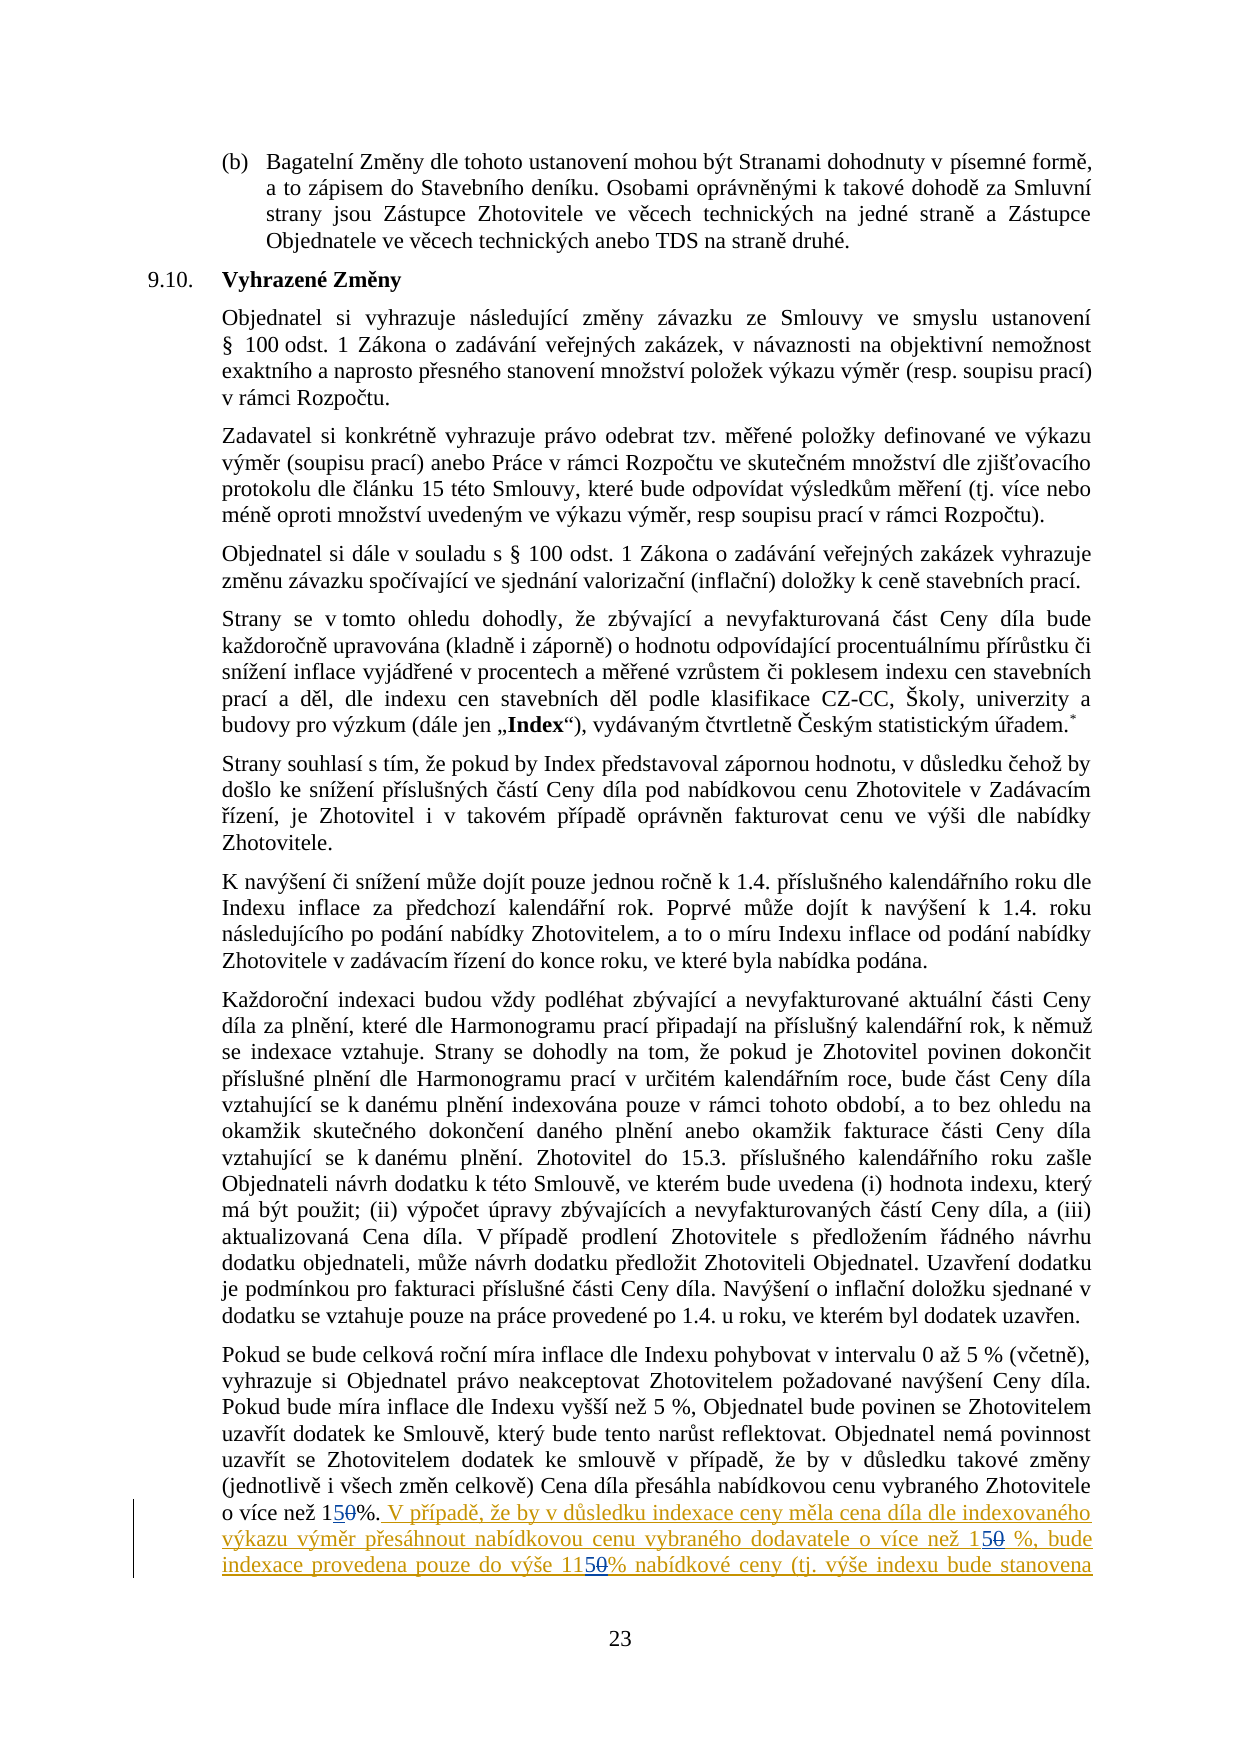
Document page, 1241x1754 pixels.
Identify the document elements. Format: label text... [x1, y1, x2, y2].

subtitle Strany se v tomto ohledu dohodly, že zbývající a nevyfakturovaná část Ceny díla bude každoročně upravována (kladně i záporně) o hodnotu odpovídající procentuálnímu přírůstku či snížení inflace vyjádřené v procentech a měřené vzrůstem či poklesem indexu cen stavebních prací a děl, dle indexu cen stavebních děl podle klasifikace CZ-CC, Školy, univerzity a budovy pro výzkum (dále jen „Index“), vydávaným čtvrtletně Českým statistickým úřadem. [222, 606, 1092, 737]
subtitle Každoroční indexaci budou vždy podléhat zbývající a nevyfakturované aktuální části Ceny díla za plnění, které dle Harmonogramu prací připadají na příslušný kalendářní rok, k němuž se indexace vztahuje. Strany se dohodly na tom, že pokud je Zhotovitel povinen dokončit příslušné plnění dle Harmonogramu prací v určitém kalendářním roce, bude část Ceny díla vztahující se k danému plnění indexována pouze v rámci tohoto období, a to bez ohledu na okamžik skutečného dokončení daného plnění anebo okamžik fakturace části Ceny díla vztahující se k danému plnění. Zhotovitel do 15.3. příslušného kalendářního roku zašle Objednateli návrh dodatku k této Smlouvě, ve kterém bude uvedena (i) hodnota indexu, který má být použit; (ii) výpočet úpravy zbývajících a nevyfakturovaných částí Ceny díla, a (iii) aktualizovaná Cena díla. V případě prodlení Zhotovitele s předložením řádného návrhu dodatku objednateli, může návrh dodatku předložit Zhotoviteli Objednatel. Uzavření dodatku je podmínkou pro fakturaci příslušné části Ceny díla. Navýšení o inflační doložku sjednané v dodatku se vztahuje pouze na práce provedené po 1.4. u roku, ve kterém byl dodatek uzavřen. [222, 986, 1092, 1328]
subtitle Strany souhlasí s tím, že pokud by Index představoval zápornou hodnotu, v důsledku čehož by došlo ke snížení příslušných částí Ceny díla pod nabídkovou cenu Zhotovitele v Zadávacím řízení, je Zhotovitel i v takovém případě oprávněn fakturovat cenu ve výši dle nabídky Zhotovitele. [222, 750, 1092, 855]
subtitle K navýšení či snížení může dojít pouze jednou ročně k 1.4. příslušného kalendářního roku dle Indexu inflace za předchozí kalendářní rok. Poprvé může dojít k navýšení k 1.4. roku následujícího po podání nabídky Zhotovitelem, a to o míru Indexu inflace od podání nabídky Zhotovitele v zadávacím řízení do konce roku, ve které byla nabídka podána. [222, 868, 1092, 973]
subtitle Objednatel si vyhrazuje následující změny závazku ze Smlouvy ve smyslu ustanovení § 100 odst. 1 Zákona o zadávání veřejných zakázek, v návaznosti na objektivní nemožnost exaktního a naprosto přesného stanovení množství položek výkazu výměr (resp. soupisu prací) v rámci Rozpočtu. [222, 304, 1092, 410]
subtitle Vyhrazené Změny [148, 266, 1092, 292]
list Bagatelní Změny dle tohoto ustanovení mohou být Stranami dohodnuty v písemné formě, a to zápisem do Stavebního deníku. Osobami oprávněnými k takové dohodě za Smluvní strany jsou Zástupce Zhotovitele ve věcech technických na jedné straně a Zástupce Objednatele ve věcech technických anebo TDS na straně druhé. [222, 148, 1092, 253]
subtitle Objednatel si dále v souladu s § 100 odst. 1 Zákona o zadávání veřejných zakázek vyhrazuje změnu závazku spočívající ve sjednání valorizační (inflační) doložky k ceně stavebních prací. [222, 540, 1092, 593]
subtitle Zadavatel si konkrétně vyhrazuje právo odebrat tzv. měřené položky definované ve výkazu výměr (soupisu prací) anebo Práce v rámci Rozpočtu ve skutečném množství dle zjišťovacího protokolu dle článku 15 této Smlouvy, které bude odpovídat výsledkům měření (tj. více nebo méně oproti množství uvedeným ve výkazu výměr, resp soupisu prací v rámci Rozpočtu). [222, 422, 1092, 528]
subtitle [222, 1549, 1092, 1574]
